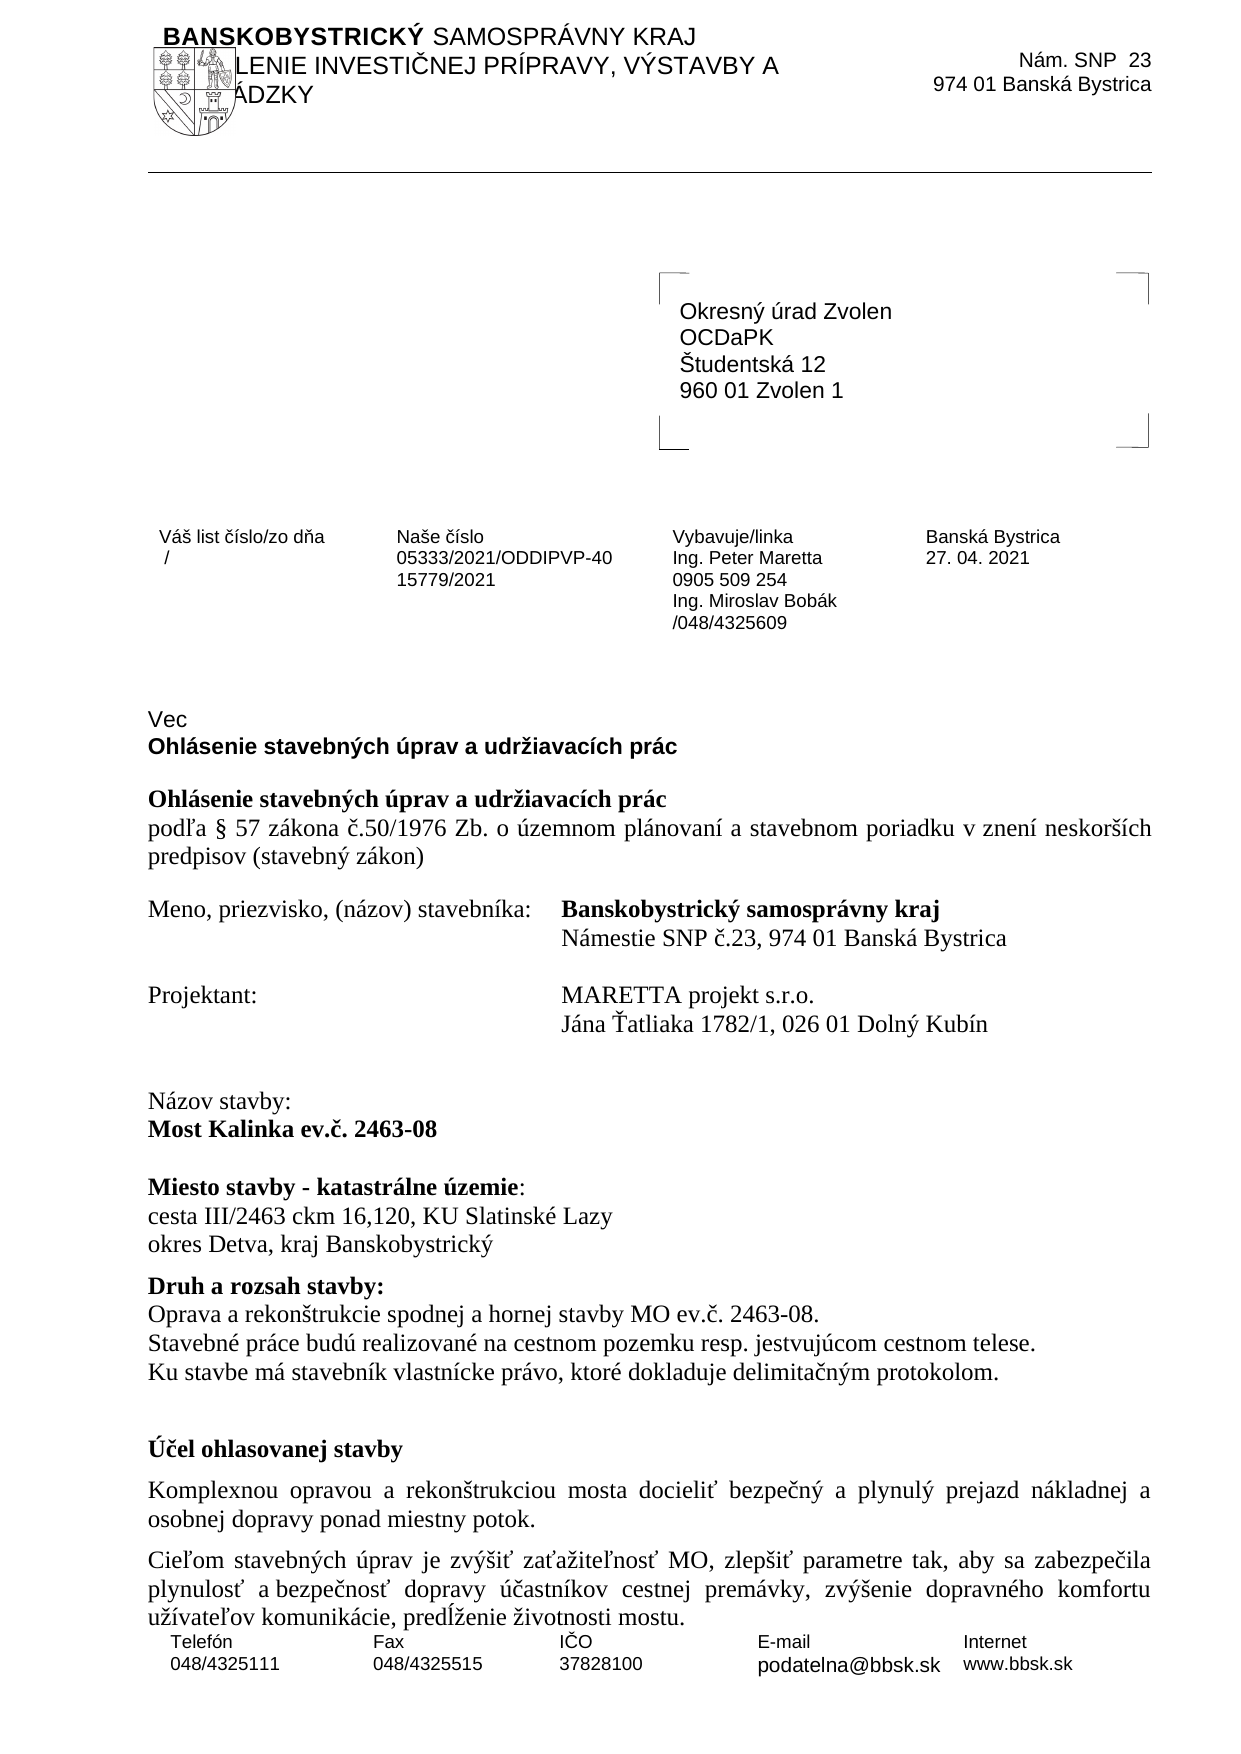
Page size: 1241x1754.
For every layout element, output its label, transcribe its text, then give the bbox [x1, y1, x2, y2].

text Miesto stavby - katastrálne územie: [148, 1172, 1152, 1201]
text Vec [148, 706, 1152, 733]
text cesta III/2463 ckm 16,120, KU Slatinské Lazy [148, 1201, 1152, 1229]
text Oprava a rekonštrukcie spodnej a hornej stavby MO ev.č. 2463-08. [148, 1299, 1152, 1328]
text Komplexnou opravou a rekonštrukciou mosta docieliť bezpečný a plynulý prejazd nákladnej a osobnej dopravy ponad miestny potok. [148, 1475, 1152, 1532]
text Okresný úrad Zvolen [679, 298, 1152, 324]
text Názov stavby: [148, 1086, 1152, 1114]
text okres Detva, kraj Banskobystrický [148, 1229, 1152, 1258]
text Stavebné práce budú realizované na cestnom pozemku resp. jestvujúcom cestnom telese. [148, 1328, 1152, 1357]
table_cell Ing. Peter Maretta 0905 509 254 Ing. Miroslav Bobák /048/4325609 [661, 547, 914, 655]
text Účel ohlasovanej stavby [148, 1434, 1152, 1462]
table_cell / [148, 547, 385, 655]
text Druh a rozsah stavby: [148, 1271, 1152, 1299]
table_cell 05333/2021/ODDIPVP-40 15779/2021 [385, 547, 661, 655]
text Meno, priezvisko, (názov) stavebníka: Banskobystrický samosprávny kraj [148, 894, 1152, 923]
picture [153, 47, 236, 136]
text Projektant: MARETTA projekt s.r.o. [148, 980, 1152, 1009]
text 960 01 Zvolen 1 [679, 377, 1152, 403]
table_cell 27. 04. 2021 [914, 547, 1167, 655]
text Ku stavbe má stavebník vlastnícke právo, ktoré dokladuje delimitačným protokolom. [148, 1357, 1152, 1386]
text OCDaPK [679, 324, 1152, 351]
text Cieľom stavebných úprav je zvýšiť zaťažiteľnosť MO, zlepšiť parametre tak, aby sa zabezpečila plynulosť a bezpečnosť dopravy účastníkov cestnej premávky, zvýšenie dopravného komfortu užívateľov komunikácie, predĺženie životnosti mostu. [148, 1545, 1152, 1631]
table_header Vybavuje/linka [661, 526, 914, 547]
text Jána Ťatliaka 1782/1, 026 01 Dolný Kubín [148, 1009, 1152, 1038]
text Študentská 12 [679, 351, 1152, 377]
text Ohlásenie stavebných úprav a udržiavacích prác [148, 784, 1152, 813]
text Ohlásenie stavebných úprav a udržiavacích prác [148, 733, 1152, 759]
text Most Kalinka ev.č. 2463-08 [148, 1114, 1152, 1143]
table_header Váš list číslo/zo dňa [148, 526, 385, 547]
table_header Naše číslo [385, 526, 661, 547]
text podľa 57 zákona č.50/1976 Zb. o územnom plánovaní a stavebnom poriadku v znení neskorších predpisov (stavebný zákon) [148, 813, 1152, 870]
table_header Banská Bystrica [914, 526, 1167, 547]
text Námestie SNP č.23, 974 01 Banská Bystrica [523, 923, 1152, 952]
